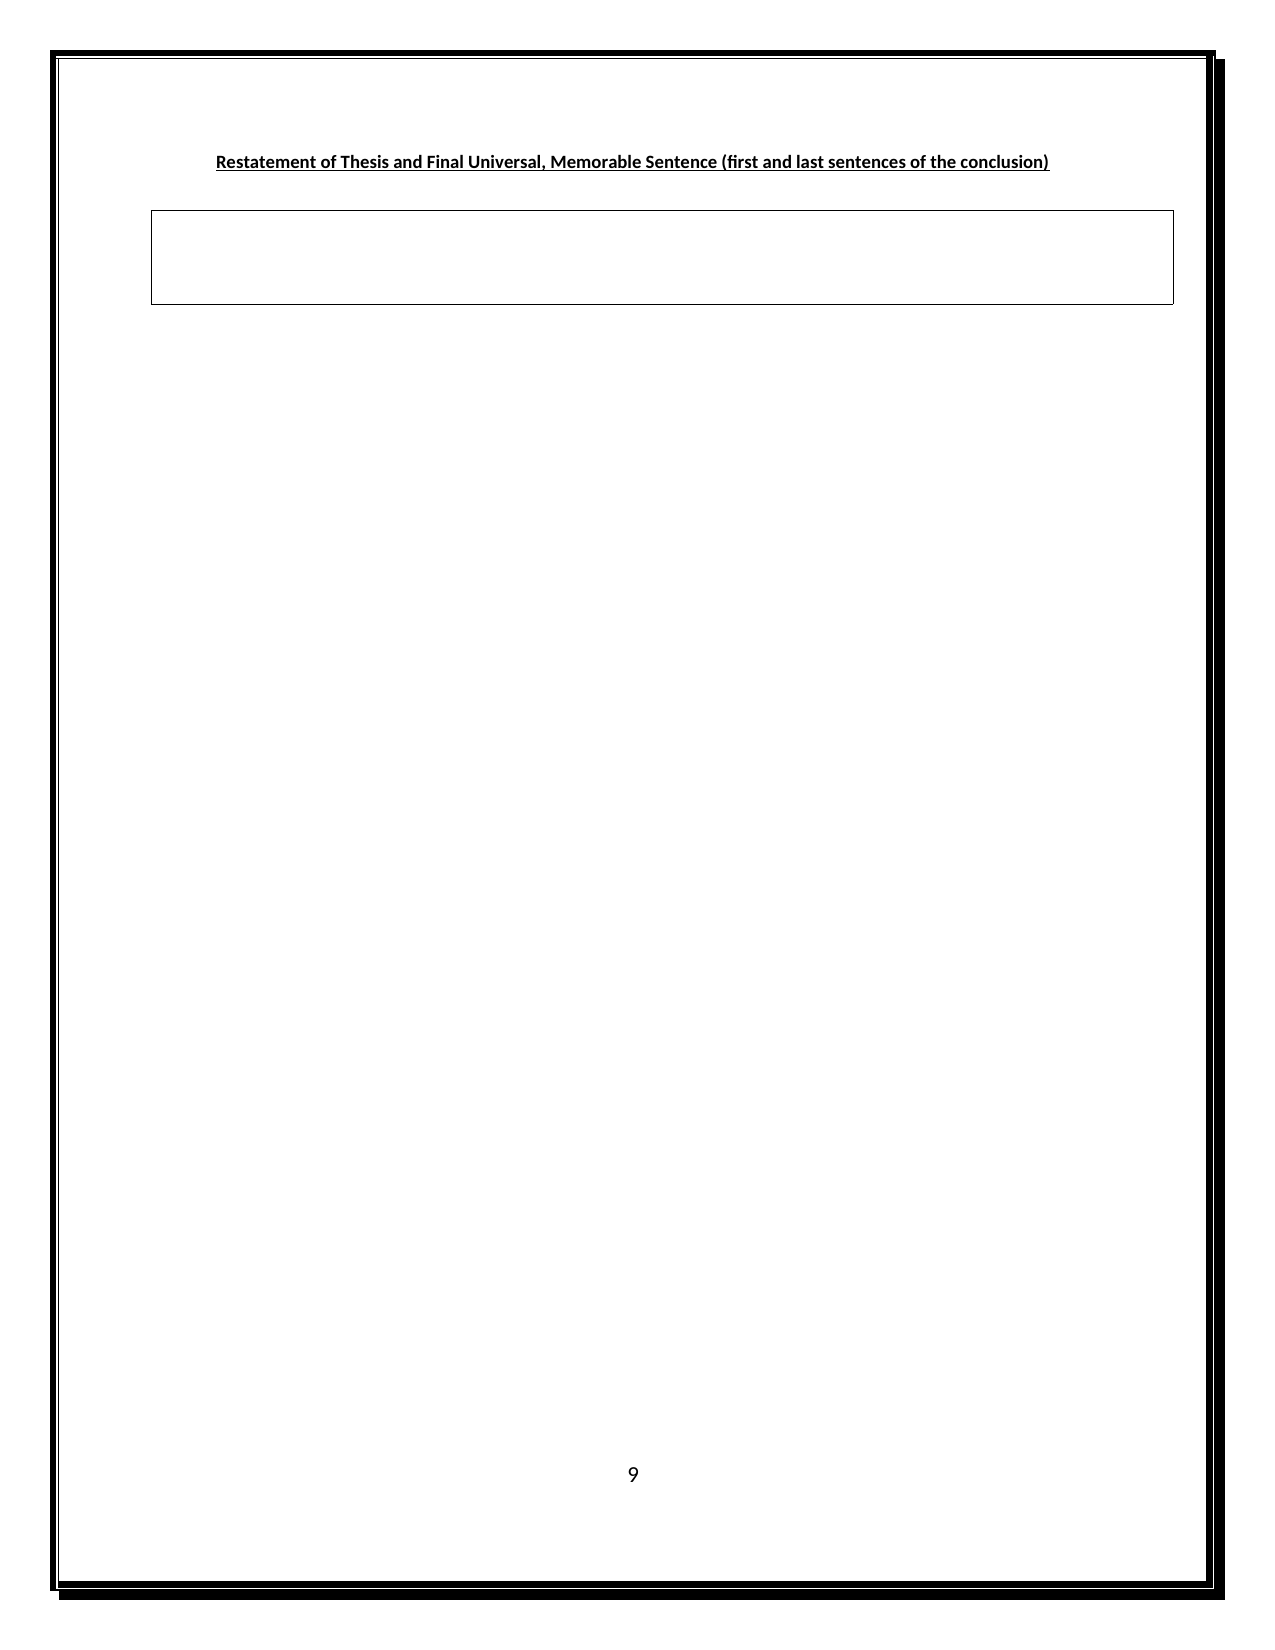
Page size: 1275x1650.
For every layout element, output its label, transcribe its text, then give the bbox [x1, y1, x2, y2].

text Restatement of Thesis and Final Universal, Memorable Sentence (first and last sentences of the conclusion) [150, 150, 1116, 173]
